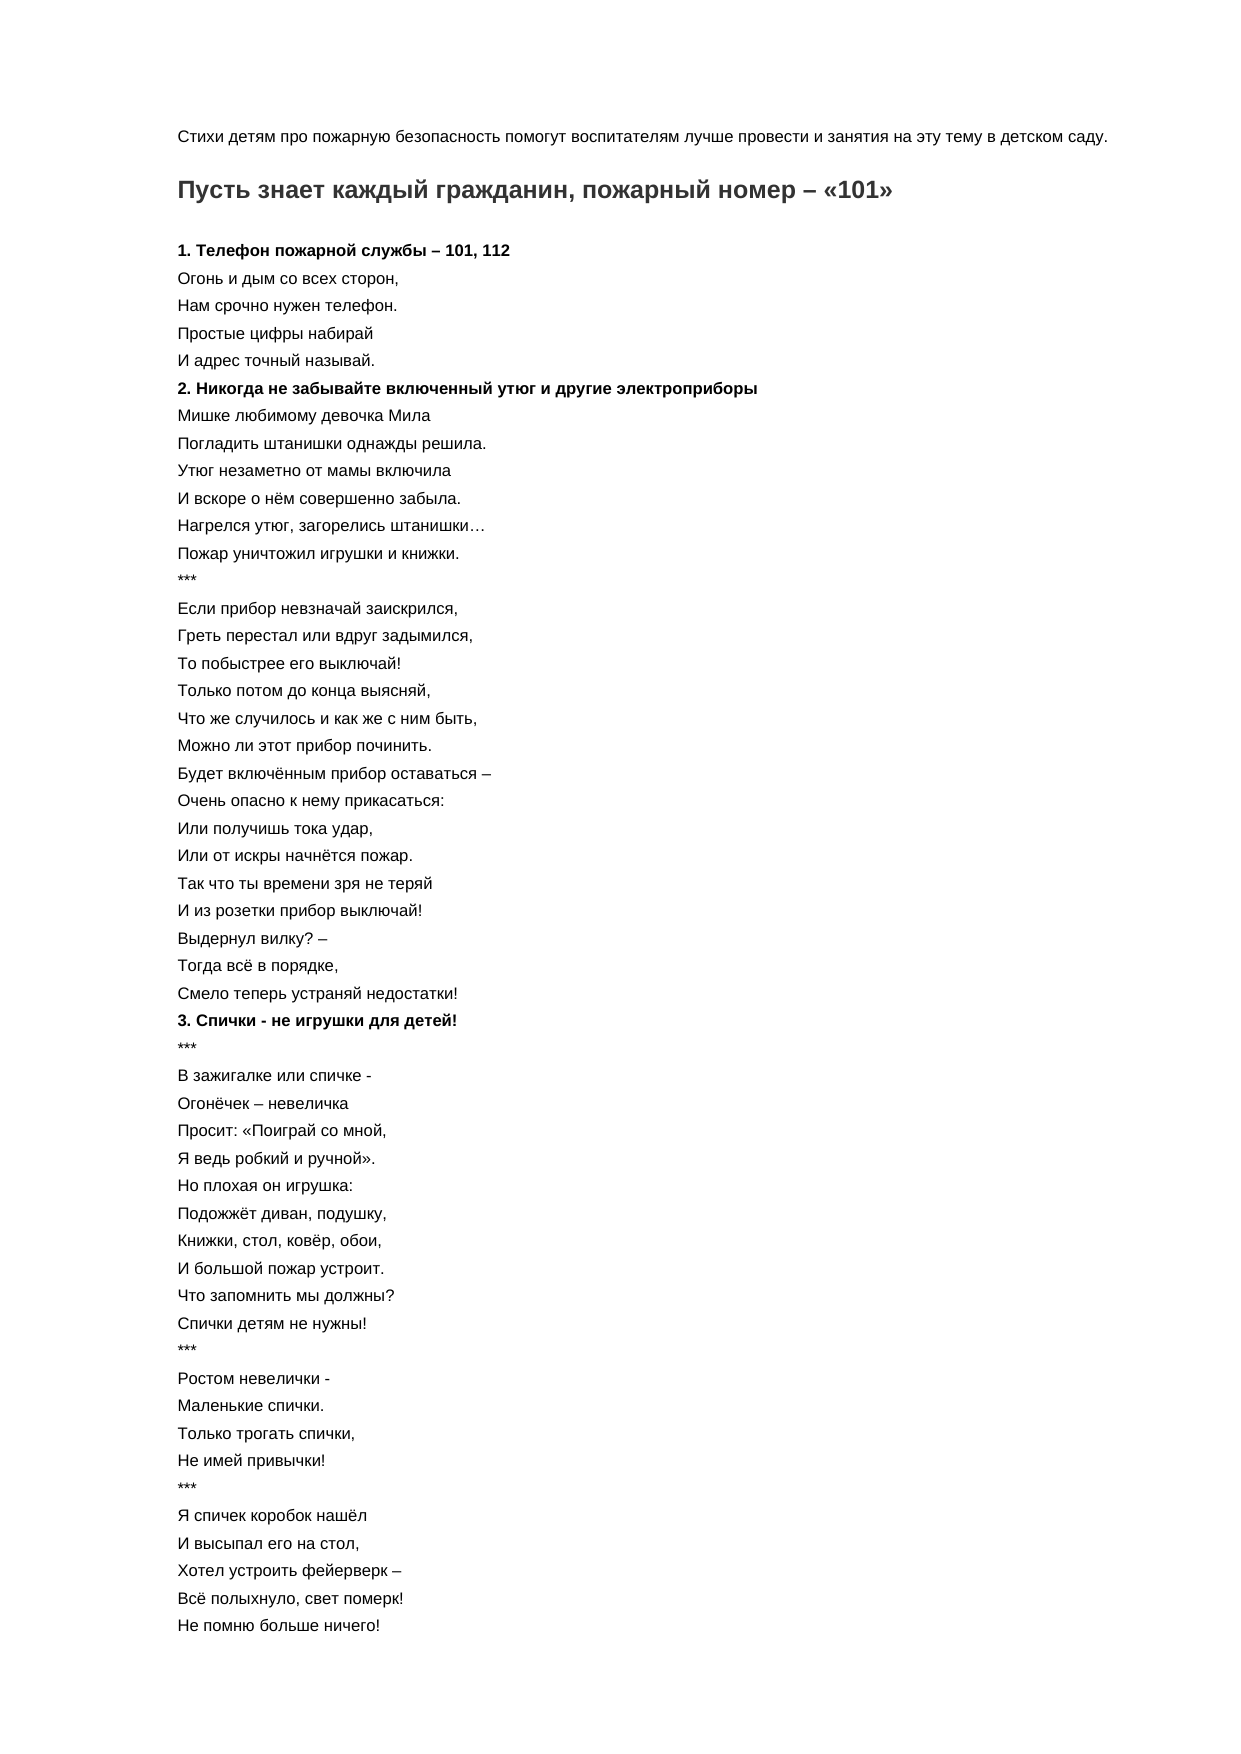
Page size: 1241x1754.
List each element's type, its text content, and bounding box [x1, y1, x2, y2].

text Огонь и дым со всех сторон, Нам срочно нужен телефон. Простые цифры набирай И адрес точный называй. [177, 260, 1152, 370]
text *** Если прибор невзначай заискрился, Греть перестал или вдруг задымился, То побыстрее его выключай! Только потом до конца выясняй, Что же случилось и как же с ним быть, Можно ли этот прибор починить. Будет включённым прибор оставаться – Очень опасно к нему прикасаться: Или получишь тока удар, Или от искры начнётся пожар. Так что ты времени зря не теряй И из розетки прибор выключай! Выдернул вилку? – Тогда всё в порядке, Смело теперь устраняй недостатки! [177, 563, 1152, 1003]
text Пусть знает каждый гражданин, пожарный номер – «101» [177, 175, 1152, 203]
text *** Ростом невелички - Маленькие спички. Только трогать спички, Не имей привычки! [177, 1333, 1152, 1470]
text 3. Спички - не игрушки для детей! [177, 1003, 1152, 1030]
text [177, 1470, 1152, 1635]
text *** В зажигалке или спичке - Огонёчек – невеличка Просит: «Поиграй со мной, Я ведь робкий и ручной». Но плохая он игрушка: Подожжёт диван, подушку, Книжки, стол, ковёр, обои, И большой пожар устроит. Что запомнить мы должны? Спички детям не нужны! [177, 1030, 1152, 1333]
text Стихи детям про пожарную безопасность помогут воспитателям лучше провести и занятия на эту тему в детском саду. [177, 118, 1152, 146]
text 2. Никогда не забывайте включенный утюг и другие электроприборы [177, 370, 1152, 398]
text 1. Телефон пожарной службы – 101, 112 [177, 233, 1152, 260]
text Мишке любимому девочка Мила Погладить штанишки однажды решила. Утюг незаметно от мамы включила И вскоре о нём совершенно забыла. Нагрелся утюг, загорелись штанишки… Пожар уничтожил игрушки и книжки. [177, 398, 1152, 563]
